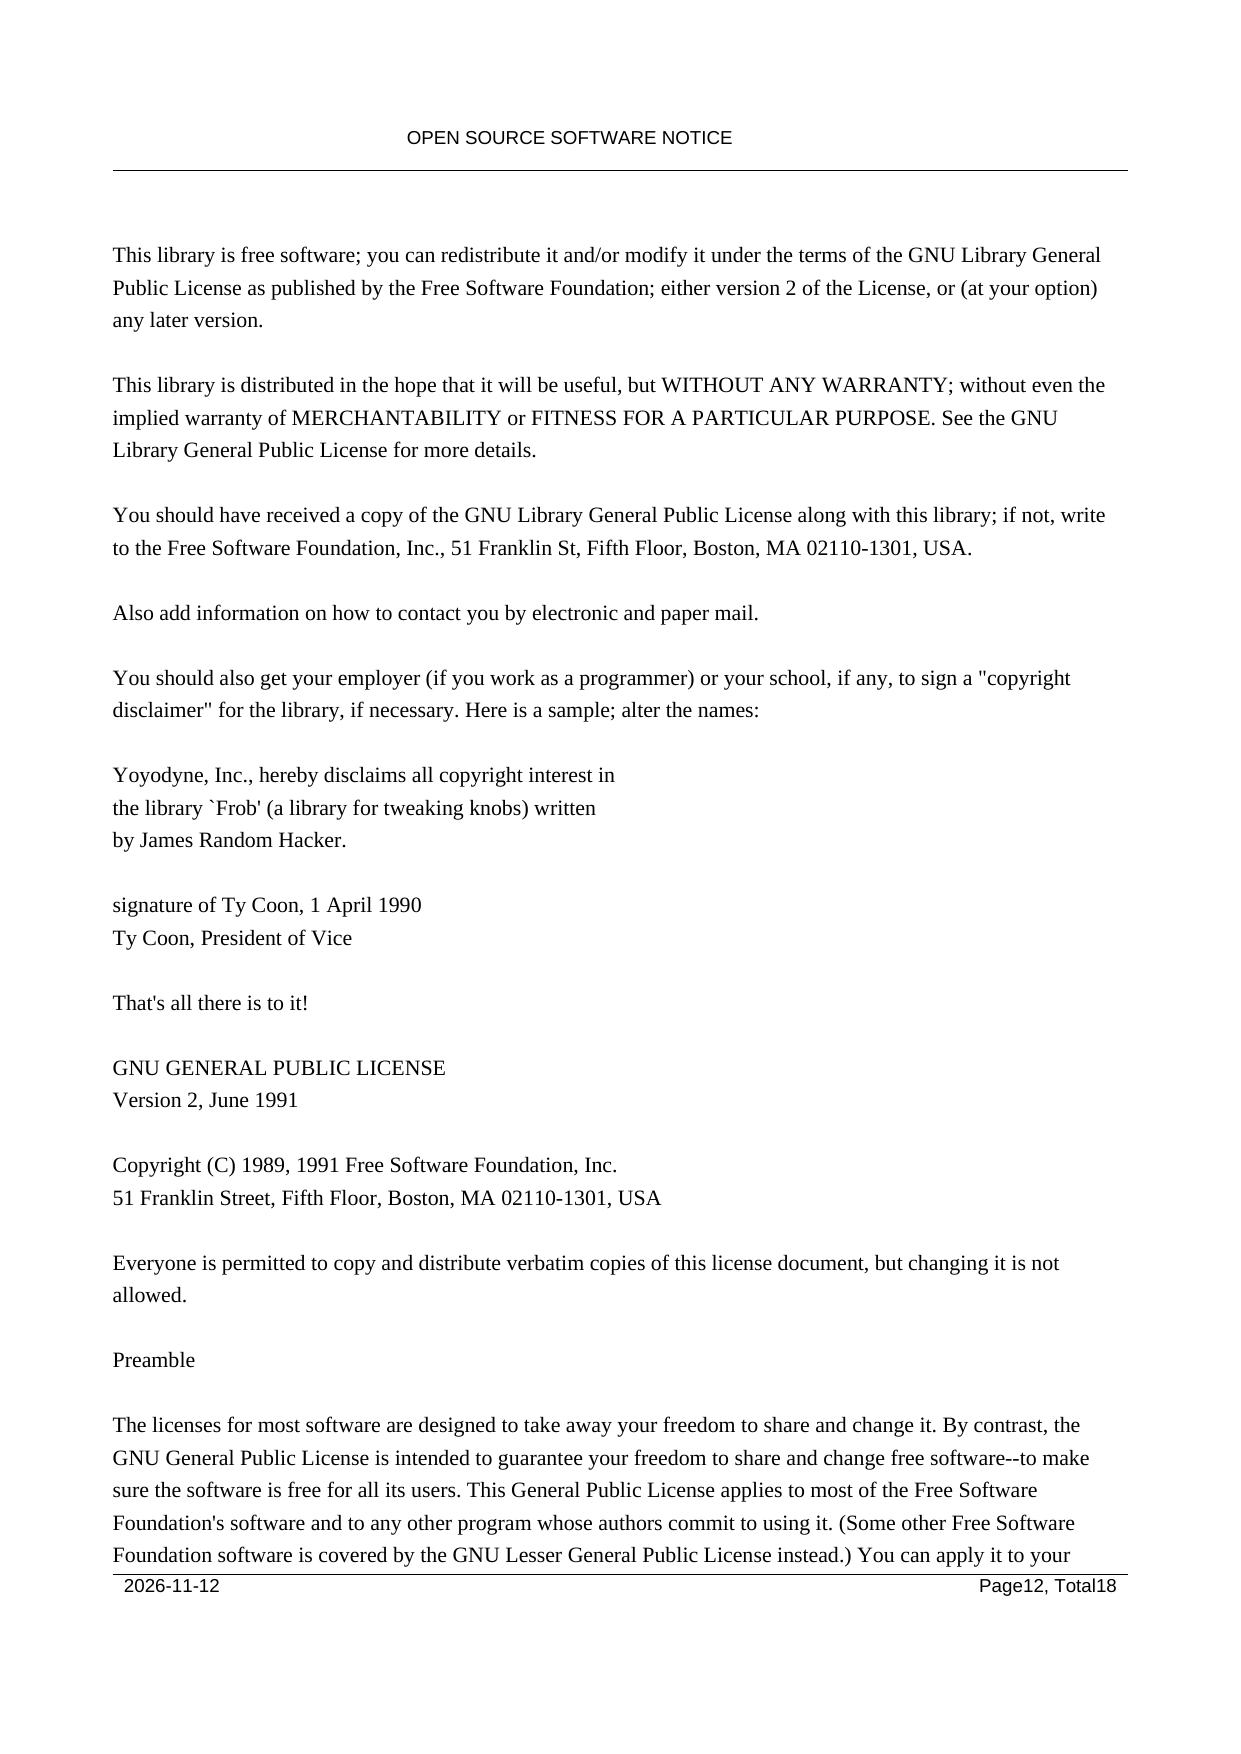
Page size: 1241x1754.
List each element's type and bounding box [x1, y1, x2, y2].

text [112, 206, 1128, 1571]
